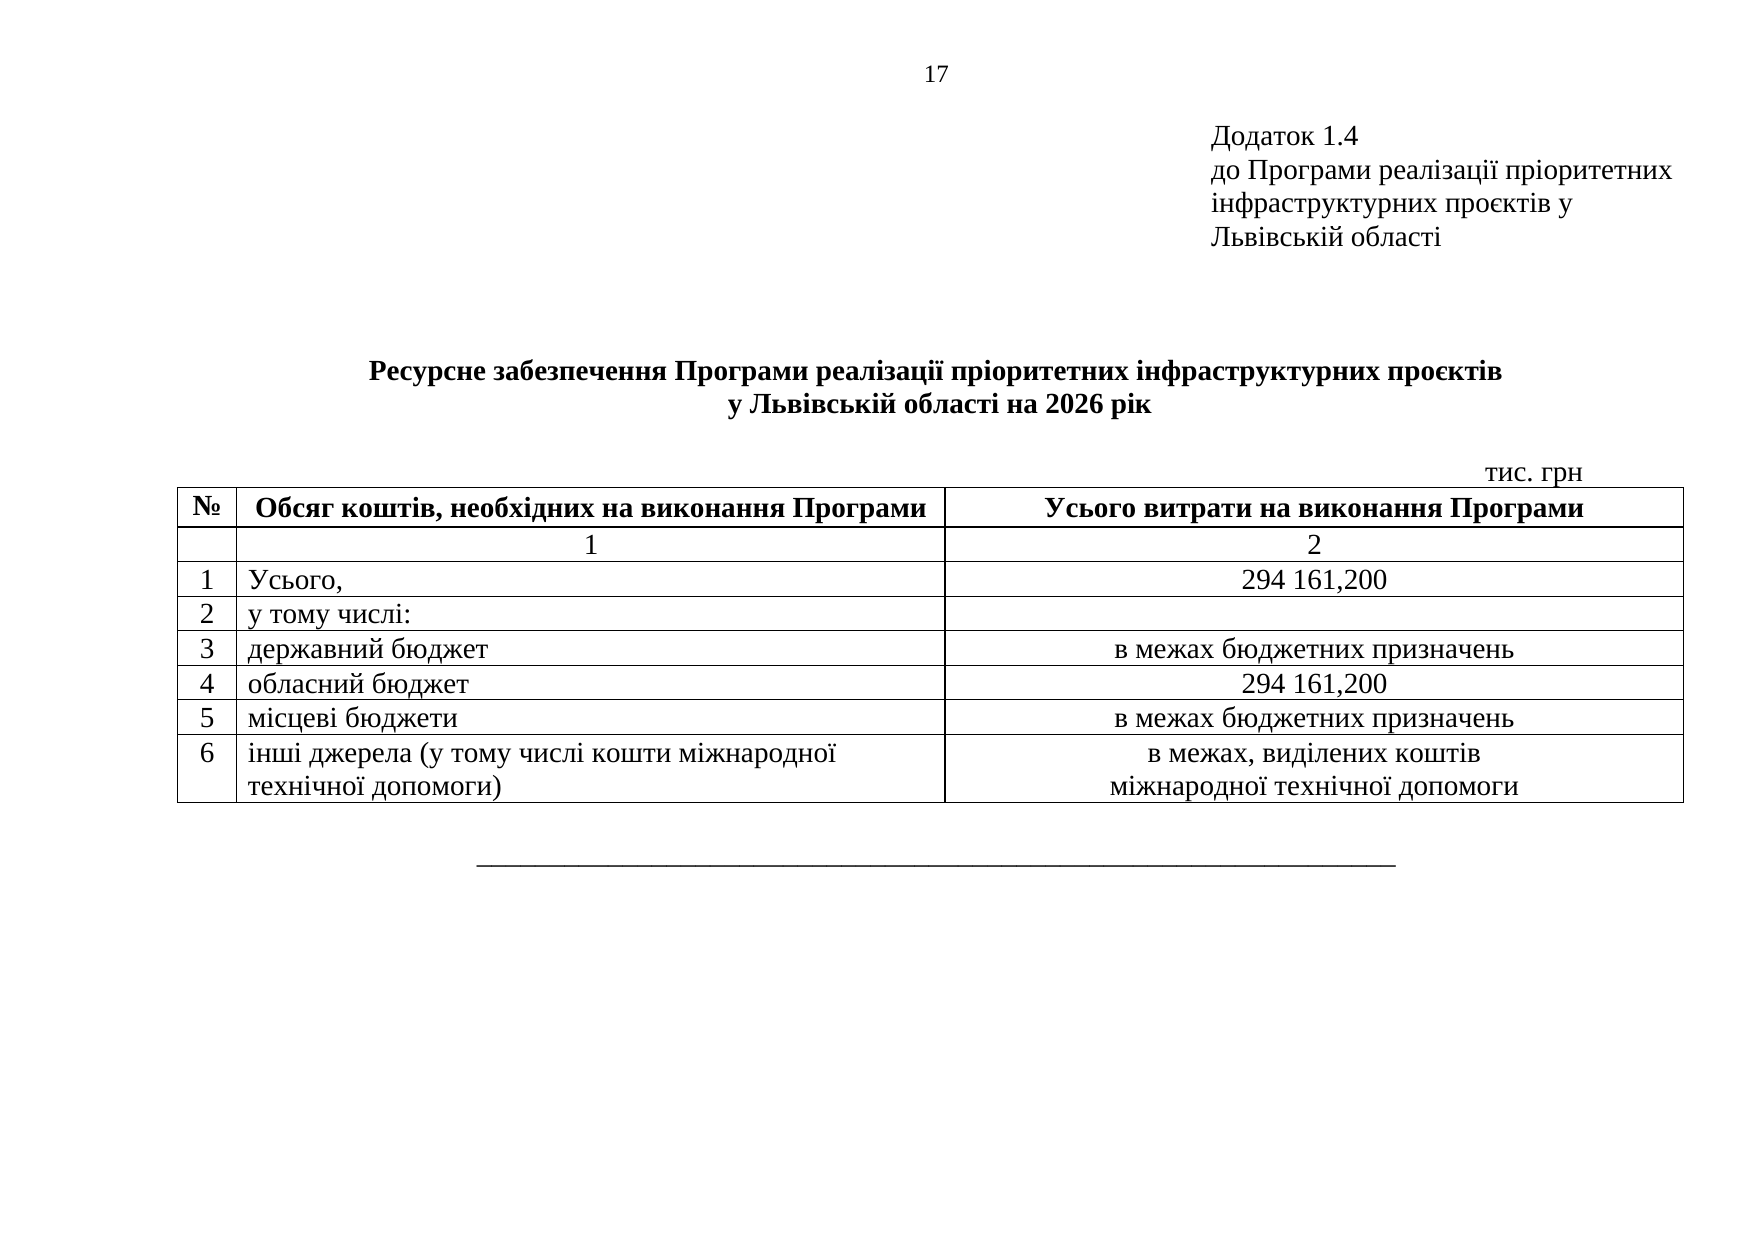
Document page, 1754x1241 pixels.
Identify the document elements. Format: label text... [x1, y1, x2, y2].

table_cell 1 [178, 562, 236, 596]
table_header Обсяг коштів, необхідних на виконання Програми [237, 488, 944, 526]
text Ресурсне забезпечення Програми реалізації пріоритетних інфраструктурних проєктів [177, 353, 1695, 387]
table_header Усього витрати на виконання Програми [946, 488, 1683, 526]
table_cell Усього, [237, 562, 944, 596]
text _______________________________________________________________ [177, 837, 1695, 870]
table_cell в межах бюджетних призначень [946, 700, 1683, 734]
table_cell 2 [946, 528, 1683, 561]
table_header № [178, 488, 236, 526]
table_cell в межах бюджетних призначень [946, 631, 1683, 665]
table_cell у тому числі: [237, 597, 944, 630]
text до Програми реалізації пріоритетних [177, 152, 1695, 185]
table_cell 4 [178, 666, 236, 699]
table_cell 3 [178, 631, 236, 665]
table_cell [178, 528, 236, 561]
text інфраструктурних проєктів у Львівській області [1211, 185, 1695, 252]
table_cell 294 161,200 [946, 562, 1683, 596]
text тис. грн [177, 454, 1695, 487]
table_cell інші джерела (у тому числі кошти міжнародної технічної допомоги) [237, 735, 944, 802]
text Додаток 1.4 [177, 118, 1695, 152]
table_cell місцеві бюджети [237, 700, 944, 734]
table_cell 6 [178, 735, 236, 802]
table_cell 5 [178, 700, 236, 734]
table_cell державний бюджет [237, 631, 944, 665]
table_cell 1 [237, 528, 944, 561]
table_cell обласний бюджет [237, 666, 944, 699]
table_cell 294 161,200 [946, 666, 1683, 699]
table_cell [946, 597, 1683, 630]
table_cell в межах, виділених коштів міжнародної технічної допомоги [946, 735, 1683, 802]
table_cell 2 [178, 597, 236, 630]
text у Львівській області на 2026 рік [177, 387, 1695, 420]
